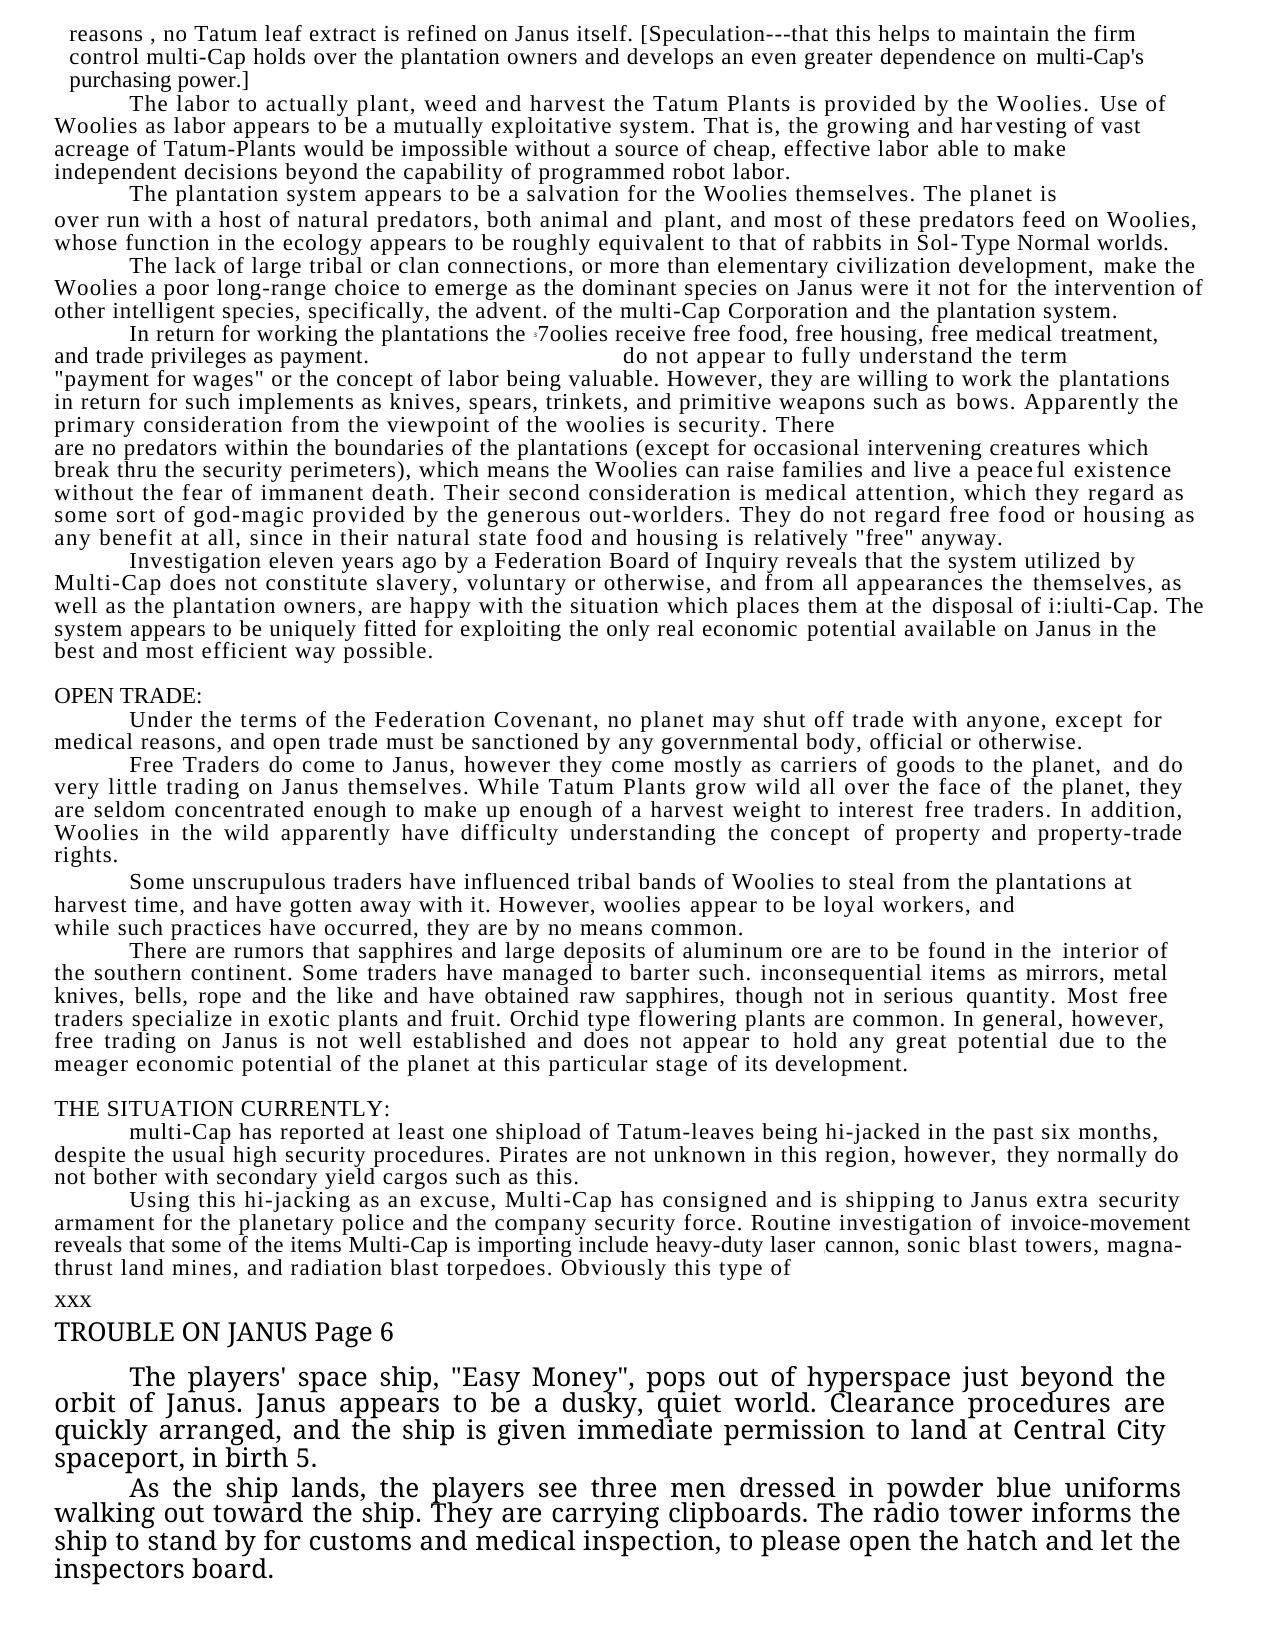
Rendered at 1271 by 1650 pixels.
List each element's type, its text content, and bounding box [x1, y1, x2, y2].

text OPEN TRADE: [54, 683, 1220, 709]
text Free Traders do come to Janus, however they come mostly as carriers of goods to the planet, and do very little trading on Janus themselves. While Tatum Plants grow wild all over the face of the planet, they are seldom concentrated enough to make up enough of a harvest weight to interest free traders. In addition, Woolies in the wild apparently have difficulty understanding the concept of property and property-trade rights. [54, 754, 1183, 868]
text There are rumors that sapphires and large deposits of aluminum ore are to be found in the interior of the southern continent. Some traders have managed to barter such. inconsequential items as mirrors, metal knives, bells, rope and the like and have obtained raw sapphires, though not in serious quantity. Most free traders specialize in exotic plants and fruit. Orchid type flowering plants are common. In general, however, free trading on Janus is not well established and does not appear to hold any great potential due to the meager economic potential of the planet at this particular stage of its development. [54, 940, 1168, 1077]
text The players' space ship, "Easy Money", pops out of hyperspace just beyond the orbit of Janus. Janus appears to be a dusky, quiet world. Clearance procedures are quickly arranged, and the ship is given immediate permission to land at Central City spaceport, in birth 5. [54, 1364, 1168, 1475]
text Investigation eleven years ago by a Federation Board of Inquiry reveals that the system utilized by Multi-Cap does not constitute slavery, voluntary or otherwise, and from all appearances the themselves, as well as the plantation owners, are happy with the situation which places them at the disposal of i:iulti-Cap. The system appears to be uniquely fitted for exploiting the only real economic potential available on Janus in the best and most efficient way possible. [54, 550, 1205, 664]
text Some unscrupulous traders have influenced tribal bands of Woolies to steal from the plantations at harvest time, and have gotten away with it. However, woolies appear to be loyal workers, and while such practices have occurred, they are by no means common. [54, 871, 1198, 940]
text The labor to actually plant, weed and harvest the Tatum Plants is provided by the Woolies. Use of Woolies as labor appears to be a mutually exploitative system. That is, the growing and harvesting of vast acreage of Tatum-Plants would be impossible without a source of cheap, effective labor able to make independent decisions beyond the capability of programmed robot labor. [54, 93, 1190, 185]
text TROUBLE ON JANUS Page 6 [54, 1314, 1220, 1349]
text The lack of large tribal or clan connections, or more than elementary civilization development, make the Woolies a poor long-range choice to emerge as the dominant species on Janus were it not for the intervention of other intelligent species, specifically, the advent. of the multi-Cap Corporation and the plantation system. [54, 256, 1205, 323]
text The plantation system appears to be a salvation for the Woolies themselves. The planet is [129, 185, 1220, 206]
text In return for working the plantations the 37oolies receive free food, free housing, free medical treatment, and trade privileges as payment. do not appear to fully understand the term "payment for wages" or the concept of labor being valuable. However, they are willing to work the plantations in return for such implements as knives, spears, trinkets, and primitive weapons such as bows. Apparently the primary consideration from the viewpoint of the woolies is security. There [54, 323, 1183, 437]
text multi-Cap has reported at least one shipload of Tatum-leaves being hi-jacked in the past six months, despite the usual high security procedures. Pirates are not unknown in this region, however, they normally do not bother with secondary yield cargos such as this. [54, 1122, 1190, 1190]
text xxx [54, 1284, 1219, 1313]
text are no predators within the boundaries of the plantations (except for occasional intervening creatures which break thru the security perimeters), which means the Woolies can raise families and live a peaceful existence without the fear of immanent death. Their second consideration is medical attention, which they regard as some sort of god-magic provided by the generous out-worlders. They do not regard free food or housing as any benefit at all, since in their natural state food and housing is relatively "free" anyway. [54, 437, 1205, 550]
text Under the terms of the Federation Covenant, no planet may shut off trade with anyone, except for medical reasons, and open trade must be sanctioned by any governmental body, official or otherwise. [54, 709, 1220, 754]
text over run with a host of natural predators, both animal and .plant, and most of these predators feed on Woolies, whose function in the ecology appears to be roughly equivalent to that of rabbits in Sol-Type Normal worlds. [54, 209, 1198, 256]
text As the ship lands, the players see three men dressed in powder blue uniforms walking out toward the ship. They are carrying clipboards. The radio tower informs the ship to stand by for customs and medical inspection, to please open the hatch and let the inspectors board. [54, 1475, 1183, 1586]
text THE SITUATION CURRENTLY: [54, 1095, 1220, 1122]
text Using this hi-jacking as an excuse, Multi-Cap has consigned and is shipping to Janus extra security armament for the planetary police and the company security force. Routine investigation of invoice-movement reveals that some of the items Multi-Cap is importing include heavy-duty laser (cannon, sonic blast towers, magna-thrust land mines, and radiation blast torpedoes. Obviously this type of [54, 1190, 1213, 1280]
text reasons , no Tatum leaf extract is refined on Janus itself. [Speculation---that this helps to maintain the firm control multi-Cap holds over the plantation owners and develops an even greater dependence on multi-Cap's purchasing power.] [69, 23, 1198, 93]
